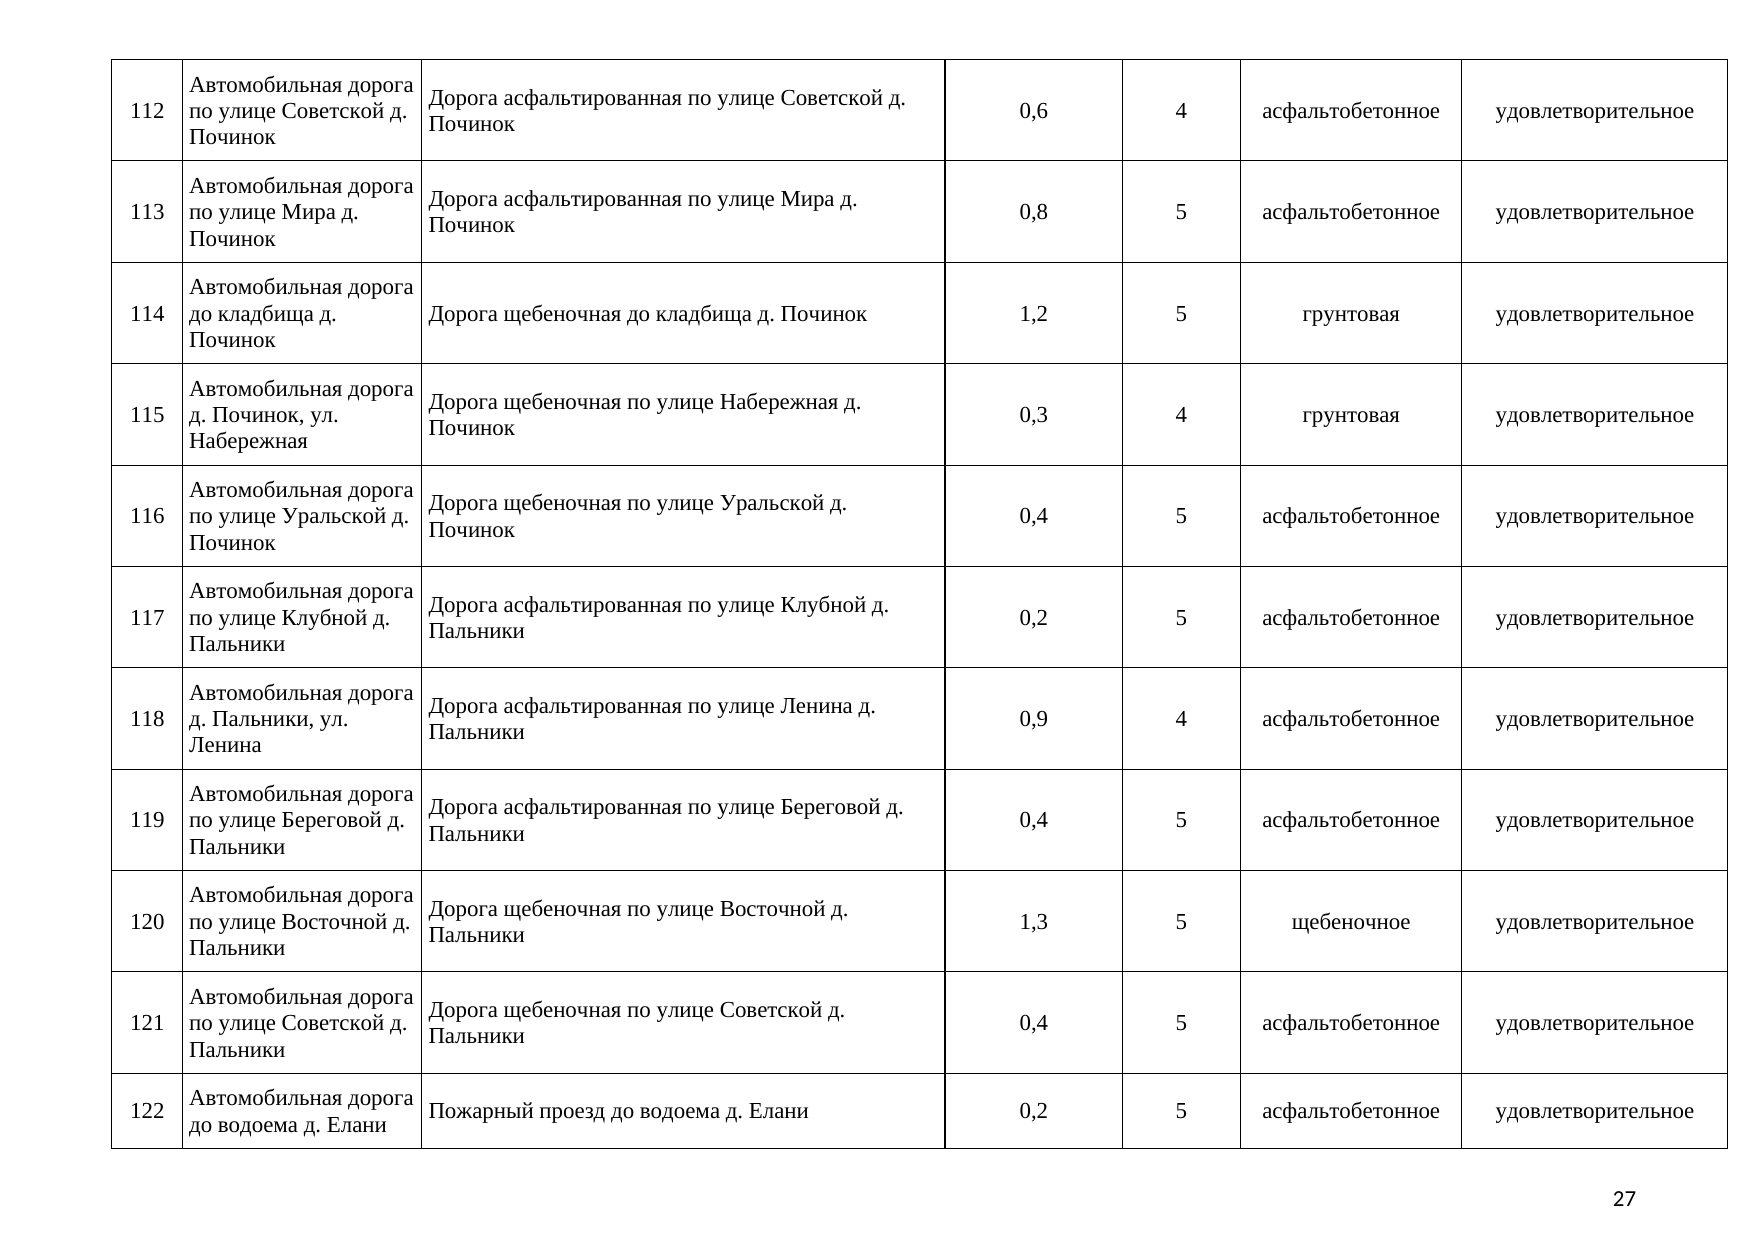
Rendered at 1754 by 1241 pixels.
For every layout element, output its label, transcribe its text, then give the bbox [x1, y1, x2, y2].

table_cell асфальтобетонное [1241, 972, 1461, 1073]
table_cell 5 [1123, 871, 1240, 971]
table_cell 115 [112, 364, 182, 464]
table_cell 4 [1123, 60, 1240, 160]
table_cell Автомобильная дорога д. Починок, ул. Набережная [183, 364, 421, 464]
table_cell асфальтобетонное [1241, 1074, 1461, 1148]
table_cell удовлетворительное [1462, 770, 1727, 870]
table_cell 5 [1123, 770, 1240, 870]
table_cell Дорога асфальтированная по улице Ленина д. Пальники [422, 668, 944, 768]
table_cell 114 [112, 263, 182, 363]
table_cell Автомобильная дорога по улице Восточной д. Пальники [183, 871, 421, 971]
table_cell Дорога асфальтированная по улице Клубной д. Пальники [422, 567, 944, 667]
table_cell 4 [1123, 364, 1240, 464]
table_cell Дорога щебеночная до кладбища д. Починок [422, 263, 944, 363]
table_cell Дорога щебеночная по улице Уральской д. Починок [422, 466, 944, 566]
table_cell 0,4 [946, 770, 1122, 870]
table_cell удовлетворительное [1462, 1074, 1727, 1148]
table_cell 0,9 [946, 668, 1122, 768]
table_cell Дорога щебеночная по улице Восточной д. Пальники [422, 871, 944, 971]
table_cell удовлетворительное [1462, 972, 1727, 1073]
table_cell 0,2 [946, 567, 1122, 667]
table_cell Автомобильная дорога по улице Клубной д. Пальники [183, 567, 421, 667]
table_cell щебеночное [1241, 871, 1461, 971]
table_cell 119 [112, 770, 182, 870]
table_cell удовлетворительное [1462, 364, 1727, 464]
table_cell 5 [1123, 263, 1240, 363]
table_cell удовлетворительное [1462, 668, 1727, 768]
table_cell Дорога асфальтированная по улице Советской д. Починок [422, 60, 944, 160]
table_cell Дорога асфальтированная по улице Береговой д. Пальники [422, 770, 944, 870]
table_cell 0,3 [946, 364, 1122, 464]
table_cell асфальтобетонное [1241, 770, 1461, 870]
table_cell 118 [112, 668, 182, 768]
table_cell 5 [1123, 466, 1240, 566]
table_cell Автомобильная дорога по улице Береговой д. Пальники [183, 770, 421, 870]
table_cell асфальтобетонное [1241, 466, 1461, 566]
table_cell 4 [1123, 668, 1240, 768]
table_cell удовлетворительное [1462, 871, 1727, 971]
table_cell удовлетворительное [1462, 161, 1727, 262]
table_cell Автомобильная дорога по улице Мира д. Починок [183, 161, 421, 262]
table_cell удовлетворительное [1462, 60, 1727, 160]
table_cell асфальтобетонное [1241, 60, 1461, 160]
table_cell асфальтобетонное [1241, 668, 1461, 768]
table_cell асфальтобетонное [1241, 567, 1461, 667]
table_cell удовлетворительное [1462, 466, 1727, 566]
table_cell асфальтобетонное [1241, 161, 1461, 262]
table_cell 0,6 [946, 60, 1122, 160]
table_cell 5 [1123, 567, 1240, 667]
table_cell 0,8 [946, 161, 1122, 262]
table_cell 120 [112, 871, 182, 971]
table_cell Автомобильная дорога до водоема д. Елани [183, 1074, 421, 1148]
table_cell Автомобильная дорога до кладбища д. Починок [183, 263, 421, 363]
table_cell 5 [1123, 1074, 1240, 1148]
table_cell Автомобильная дорога по улице Советской д. Починок [183, 60, 421, 160]
table_cell 0,4 [946, 466, 1122, 566]
table_cell Пожарный проезд до водоема д. Елани [422, 1074, 944, 1148]
table_cell удовлетворительное [1462, 263, 1727, 363]
table_cell Дорога асфальтированная по улице Мира д. Починок [422, 161, 944, 262]
table_cell Дорога щебеночная по улице Набережная д. Починок [422, 364, 944, 464]
table_cell 117 [112, 567, 182, 667]
table_cell грунтовая [1241, 364, 1461, 464]
table_cell 121 [112, 972, 182, 1073]
table_cell 113 [112, 161, 182, 262]
table_cell 5 [1123, 161, 1240, 262]
table_cell 0,4 [946, 972, 1122, 1073]
table_cell 112 [112, 60, 182, 160]
table_cell 1,3 [946, 871, 1122, 971]
table_cell 122 [112, 1074, 182, 1148]
table_cell грунтовая [1241, 263, 1461, 363]
table_cell Автомобильная дорога д. Пальники, ул. Ленина [183, 668, 421, 768]
table_cell 1,2 [946, 263, 1122, 363]
table_cell Автомобильная дорога по улице Уральской д. Починок [183, 466, 421, 566]
table_cell Автомобильная дорога по улице Советской д. Пальники [183, 972, 421, 1073]
table_cell 5 [1123, 972, 1240, 1073]
table_cell 116 [112, 466, 182, 566]
table_cell 0,2 [946, 1074, 1122, 1148]
table_cell Дорога щебеночная по улице Советской д. Пальники [422, 972, 944, 1073]
table_cell удовлетворительное [1462, 567, 1727, 667]
